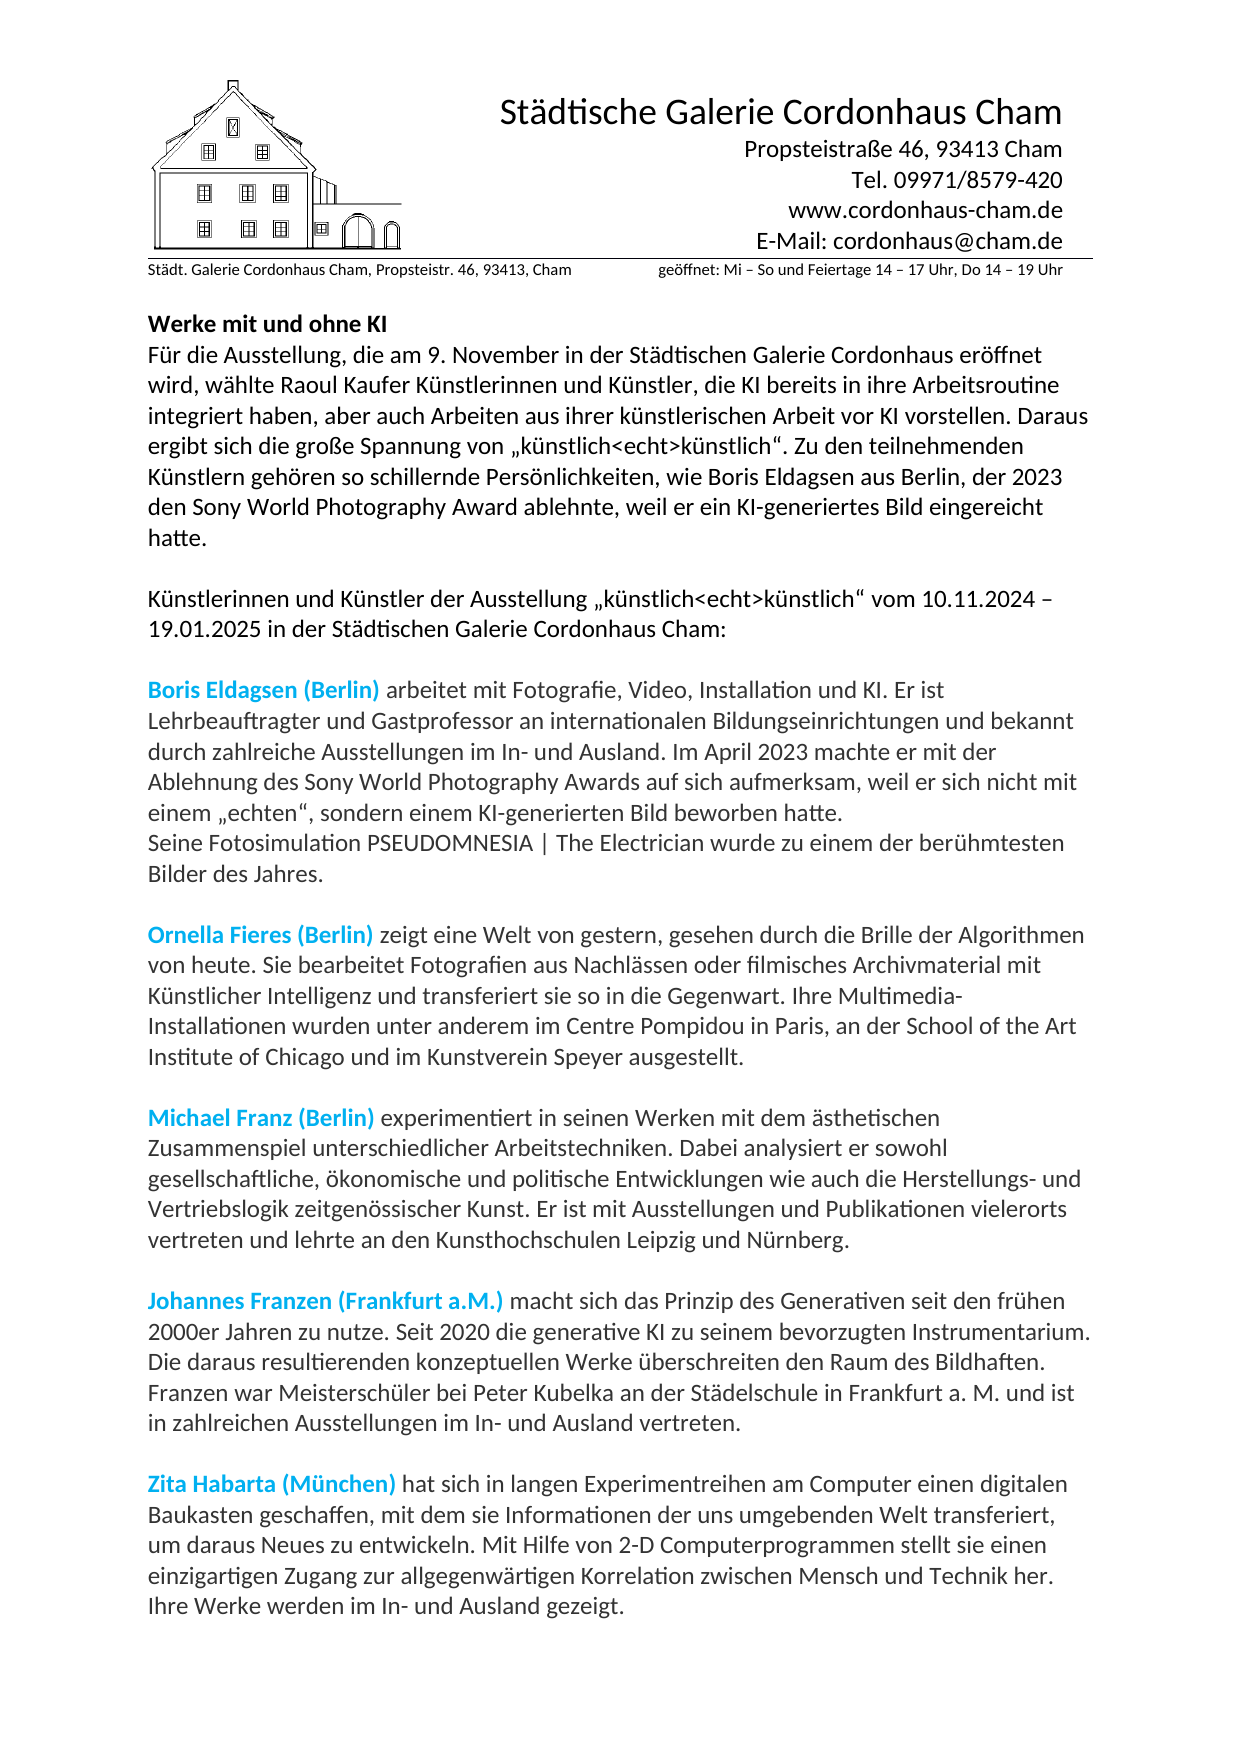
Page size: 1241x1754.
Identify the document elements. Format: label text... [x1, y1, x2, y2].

text Boris Eldagsen (Berlin) arbeitet mit Fotografie, Video, Installation und KI. Er ist Lehrbeauftragter und Gastprofessor an internationalen Bildungseinrichtungen und bekannt durch zahlreiche Ausstellungen im In- und Ausland. Im April 2023 machte er mit der Ablehnung des Sony World Photography Awards auf sich aufmerksam, weil er sich nicht mit einem „echten“, sondern einem KI-generierten Bild beworben hatte. [148, 675, 1093, 827]
text Ornella Fieres (Berlin) zeigt eine Welt von gestern, gesehen durch die Brille der Algorithmen von heute. Sie bearbeitet Fotografien aus Nachlässen oder filmisches Archivmaterial mit Künstlicher Intelligenz und transferiert sie so in die Gegenwart. Ihre Multimedia-Installationen wurden unter anderem im Centre Pompidou in Paris, an der School of the Art Institute of Chicago und im Kunstverein Speyer ausgestellt. [148, 919, 1093, 1071]
picture [110, 74, 411, 255]
text Zita Habarta (München) hat sich in langen Experimentreihen am Computer einen digitalen Baukasten geschaffen, mit dem sie Informationen der uns umgebenden Welt transferiert, um daraus Neues zu entwickeln. Mit Hilfe von 2-D Computerprogrammen stellt sie einen einzigartigen Zugang zur allgegenwärtigen Korrelation zwischen Mensch und Technik her. Ihre Werke werden im In- und Ausland gezeigt. [148, 1468, 1093, 1621]
text Für die Ausstellung, die am 9. November in der Städtischen Galerie Cordonhaus eröffnet wird, wählte Raoul Kaufer Künstlerinnen und Künstler, die KI bereits in ihre Arbeitsroutine integriert haben, aber auch Arbeiten aus ihrer künstlerischen Arbeit vor KI vorstellen. Daraus ergibt sich die große Spannung von „künstlich<echt>künstlich“. Zu den teilnehmenden Künstlern gehören so schillernde Persönlichkeiten, wie Boris Eldagsen aus Berlin, der 2023 den Sony World Photography Award ablehnte, weil er ein KI-generiertes Bild eingereicht hatte. [148, 339, 1093, 553]
text Michael Franz (Berlin) experimentiert in seinen Werken mit dem ästhetischen Zusammenspiel unterschiedlicher Arbeitstechniken. Dabei analysiert er sowohl gesellschaftliche, ökonomische und politische Entwicklungen wie auch die Herstellungs- und Vertriebslogik zeitgenössischer Kunst. Er ist mit Ausstellungen und Publikationen vielerorts vertreten und lehrte an den Kunsthochschulen Leipzig und Nürnberg. [148, 1102, 1093, 1254]
text Seine Fotosimulation PSEUDOMNESIA | The Electrician wurde zu einem der berühmtesten Bilder des Jahres. [148, 827, 1093, 888]
text Johannes Franzen (Frankfurt a.M.) macht sich das Prinzip des Generativen seit den frühen 2000er Jahren zu nutze. Seit 2020 die generative KI zu seinem bevorzugten Instrumentarium. Die daraus resultierenden konzeptuellen Werke überschreiten den Raum des Bildhaften. Franzen war Meisterschüler bei Peter Kubelka an der Städelschule in Frankfurt a. M. und ist in zahlreichen Ausstellungen im In- und Ausland vertreten. [148, 1285, 1093, 1438]
text Künstlerinnen und Künstler der Ausstellung „künstlich<echt>künstlich“ vom 10.11.2024 – 19.01.2025 in der Städtischen Galerie Cordonhaus Cham: [148, 583, 1093, 644]
text Werke mit und ohne KI [148, 308, 1093, 339]
